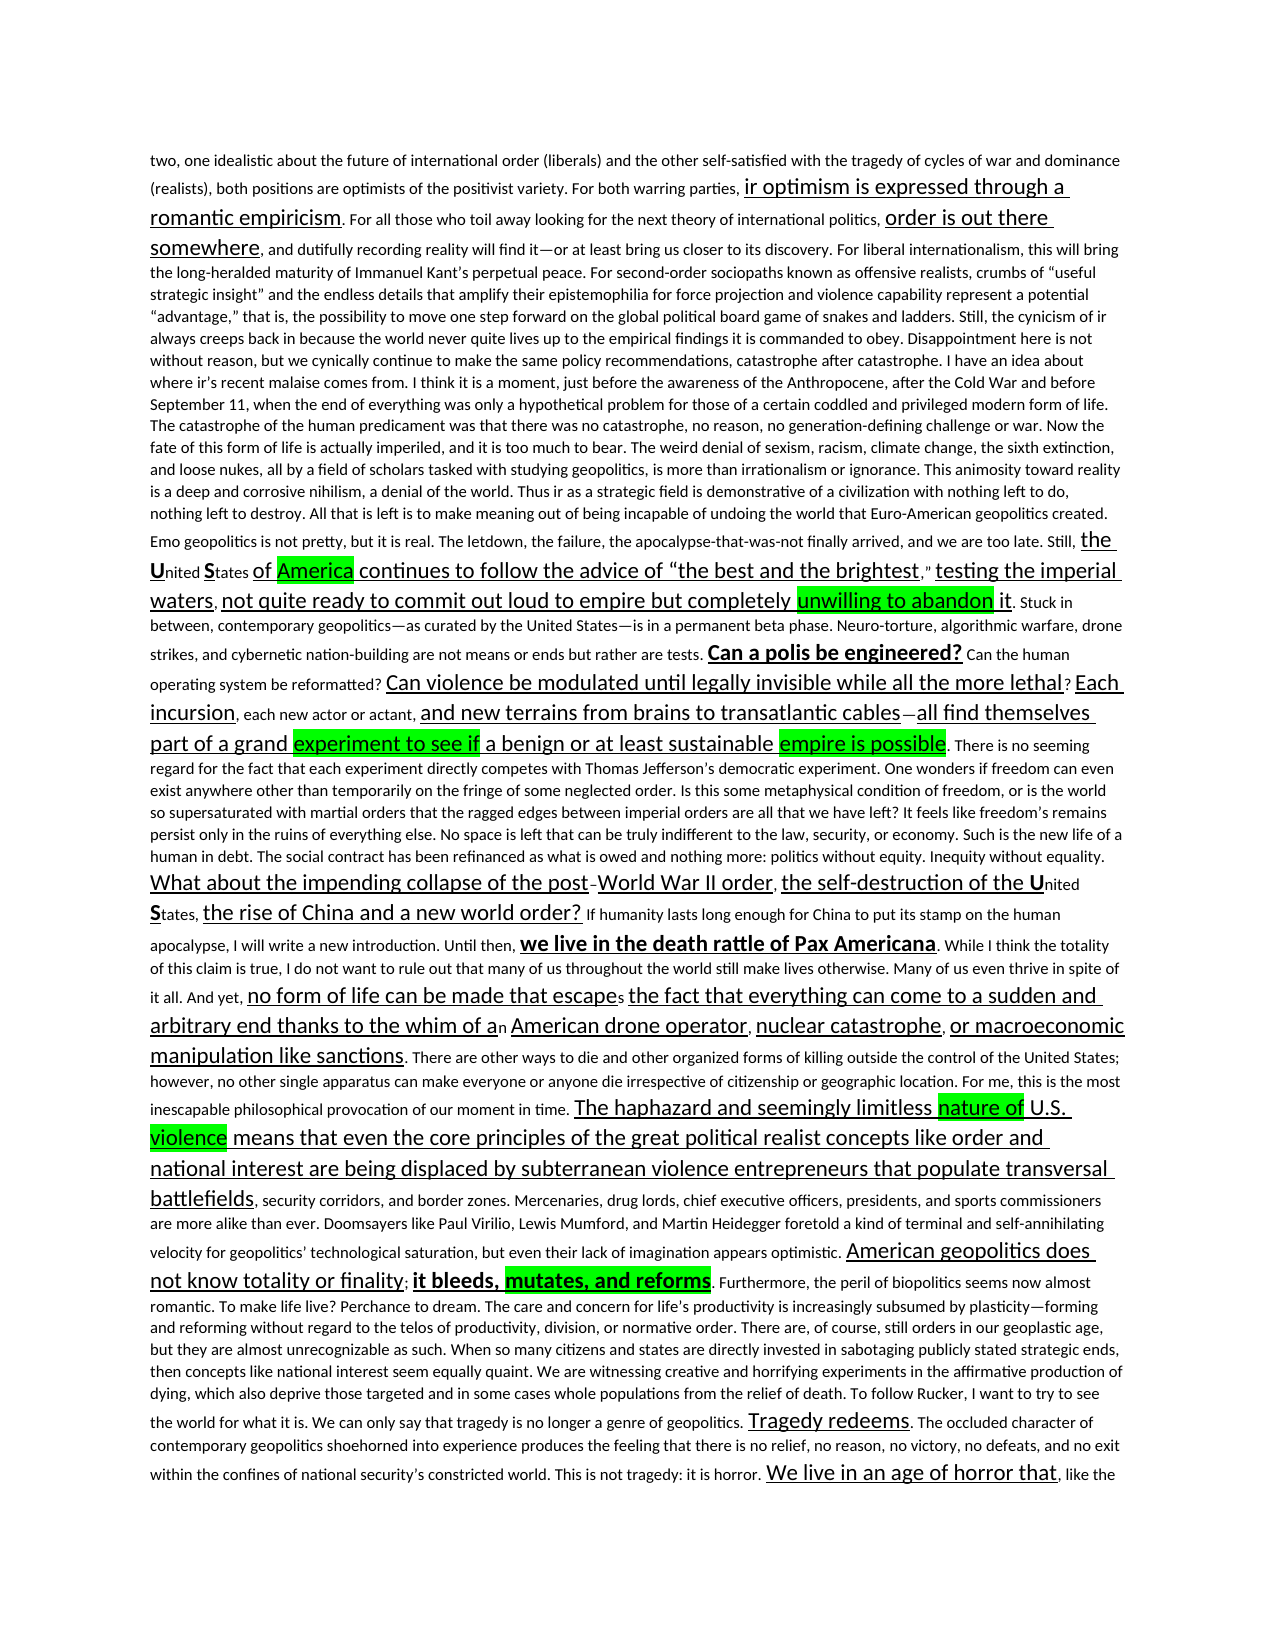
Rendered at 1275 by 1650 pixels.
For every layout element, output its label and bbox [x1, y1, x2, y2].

text [150, 150, 1125, 1486]
